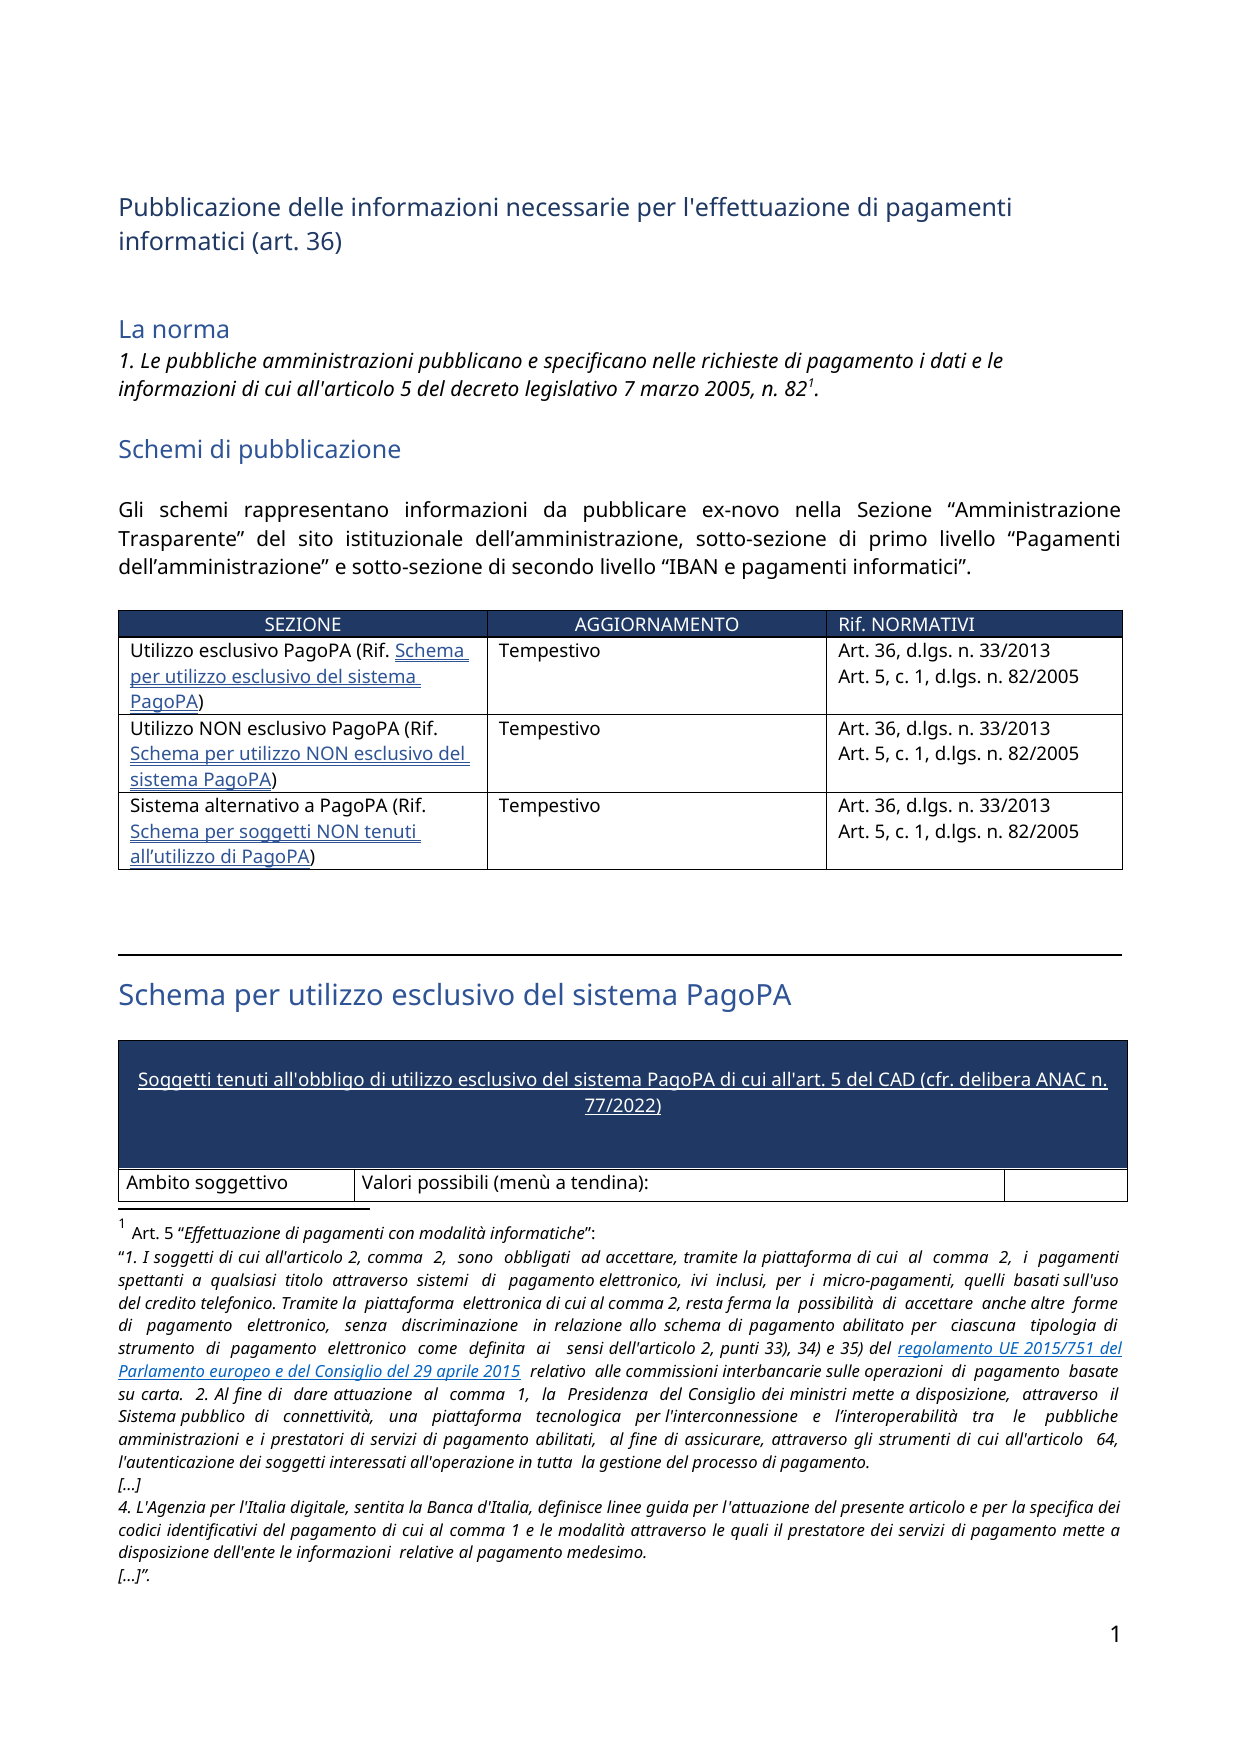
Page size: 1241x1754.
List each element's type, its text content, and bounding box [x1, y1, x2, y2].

table_cell Art. 36, d.lgs. n. 33/2013 Art. 5, c. 1, d.lgs. n. 82/2005 [827, 715, 1122, 792]
subtitle Schema per utilizzo esclusivo del sistema PagoPA [118, 975, 1122, 1014]
table_cell Art. 36, d.lgs. n. 33/2013 Art. 5, c. 1, d.lgs. n. 82/2005 [827, 793, 1122, 869]
table_header Rif. NORMATIVI [827, 611, 1122, 636]
subtitle Schemi di pubblicazione [118, 432, 1122, 466]
table_cell Art. 36, d.lgs. n. 33/2013 Art. 5, c. 1, d.lgs. n. 82/2005 [827, 638, 1122, 714]
table_header AGGIORNAMENTO [488, 611, 826, 636]
table_cell Utilizzo esclusivo PagoPA (Rif. Schema per utilizzo esclusivo del sistema PagoPA) [119, 638, 487, 714]
subtitle Pubblicazione delle informazioni necessarie per l'effettuazione di pagamenti informatici (art. 36) [118, 189, 1122, 257]
table_header Soggetti tenuti all'obbligo di utilizzo esclusivo del sistema PagoPA di cui all'art. 5 del CAD (cfr. delibera ANAC n. 77/2022) [119, 1041, 1127, 1168]
table_cell Tempestivo [488, 715, 826, 792]
table_cell Sistema alternativo a PagoPA (Rif. Schema per soggetti NON tenuti all’utilizzo di PagoPA) [119, 793, 487, 869]
table_cell Tempestivo [488, 638, 826, 714]
table_header SEZIONE [119, 611, 487, 636]
table_cell [1005, 1170, 1127, 1201]
table_cell Tempestivo [488, 793, 826, 869]
text Gli schemi rappresentano informazioni da pubblicare ex-novo nella Sezione “Amministrazione Trasparente” del sito istituzionale dell’amministrazione, sotto-sezione di primo livello “Pagamenti dell’amministrazione” e sotto-sezione di secondo livello “IBAN e pagamenti informatici”. [118, 495, 1122, 581]
text 1. Le pubbliche amministrazioni pubblicano e specificano nelle richieste di pagamento i dati e le informazioni di cui all'articolo 5 del decreto legislativo 7 marzo 2005, n. 82. [118, 346, 1122, 403]
table_cell Utilizzo NON esclusivo PagoPA (Rif. Schema per utilizzo NON esclusivo del sistema PagoPA) [119, 715, 487, 792]
table_cell Ambito soggettivo [119, 1170, 354, 1201]
subtitle La norma [118, 312, 1122, 346]
